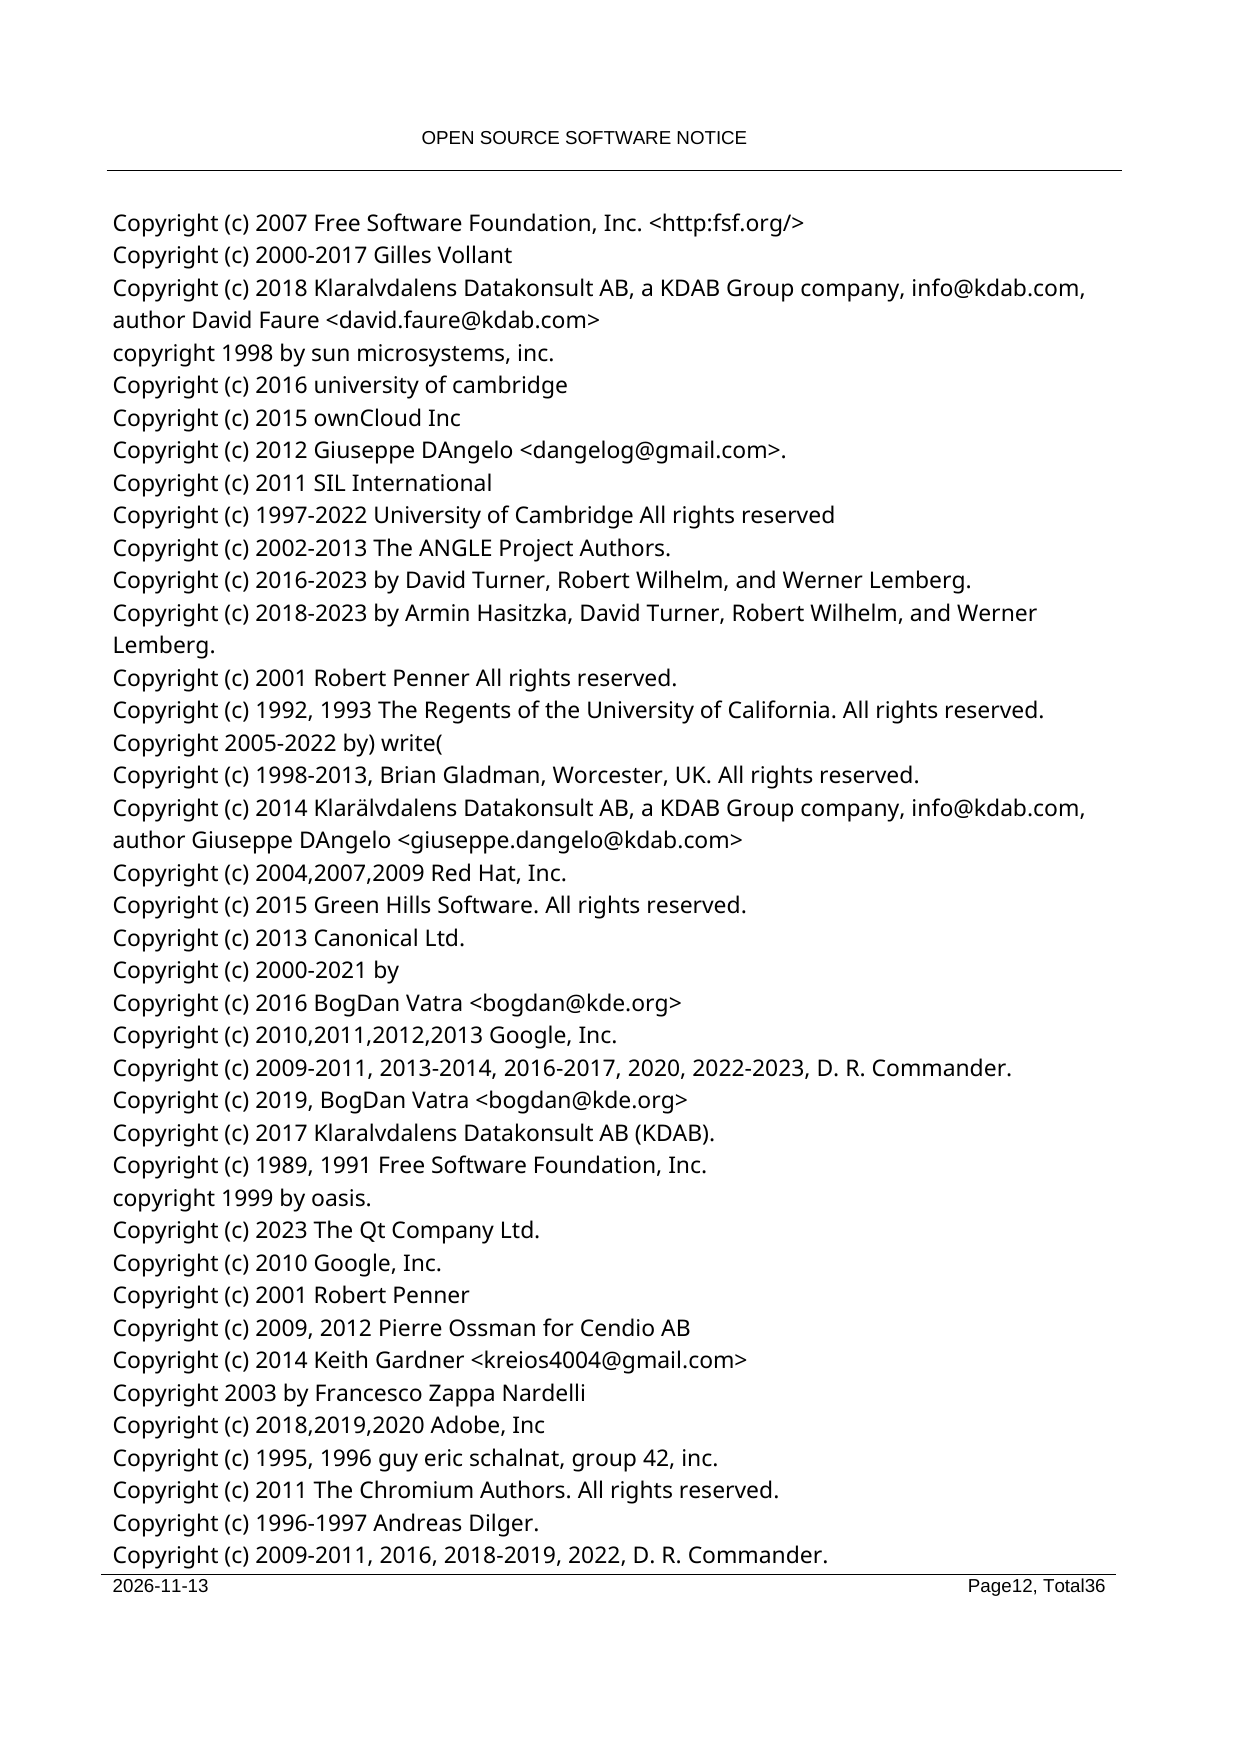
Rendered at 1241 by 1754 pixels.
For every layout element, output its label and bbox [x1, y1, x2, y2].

text [112, 206, 1128, 1571]
